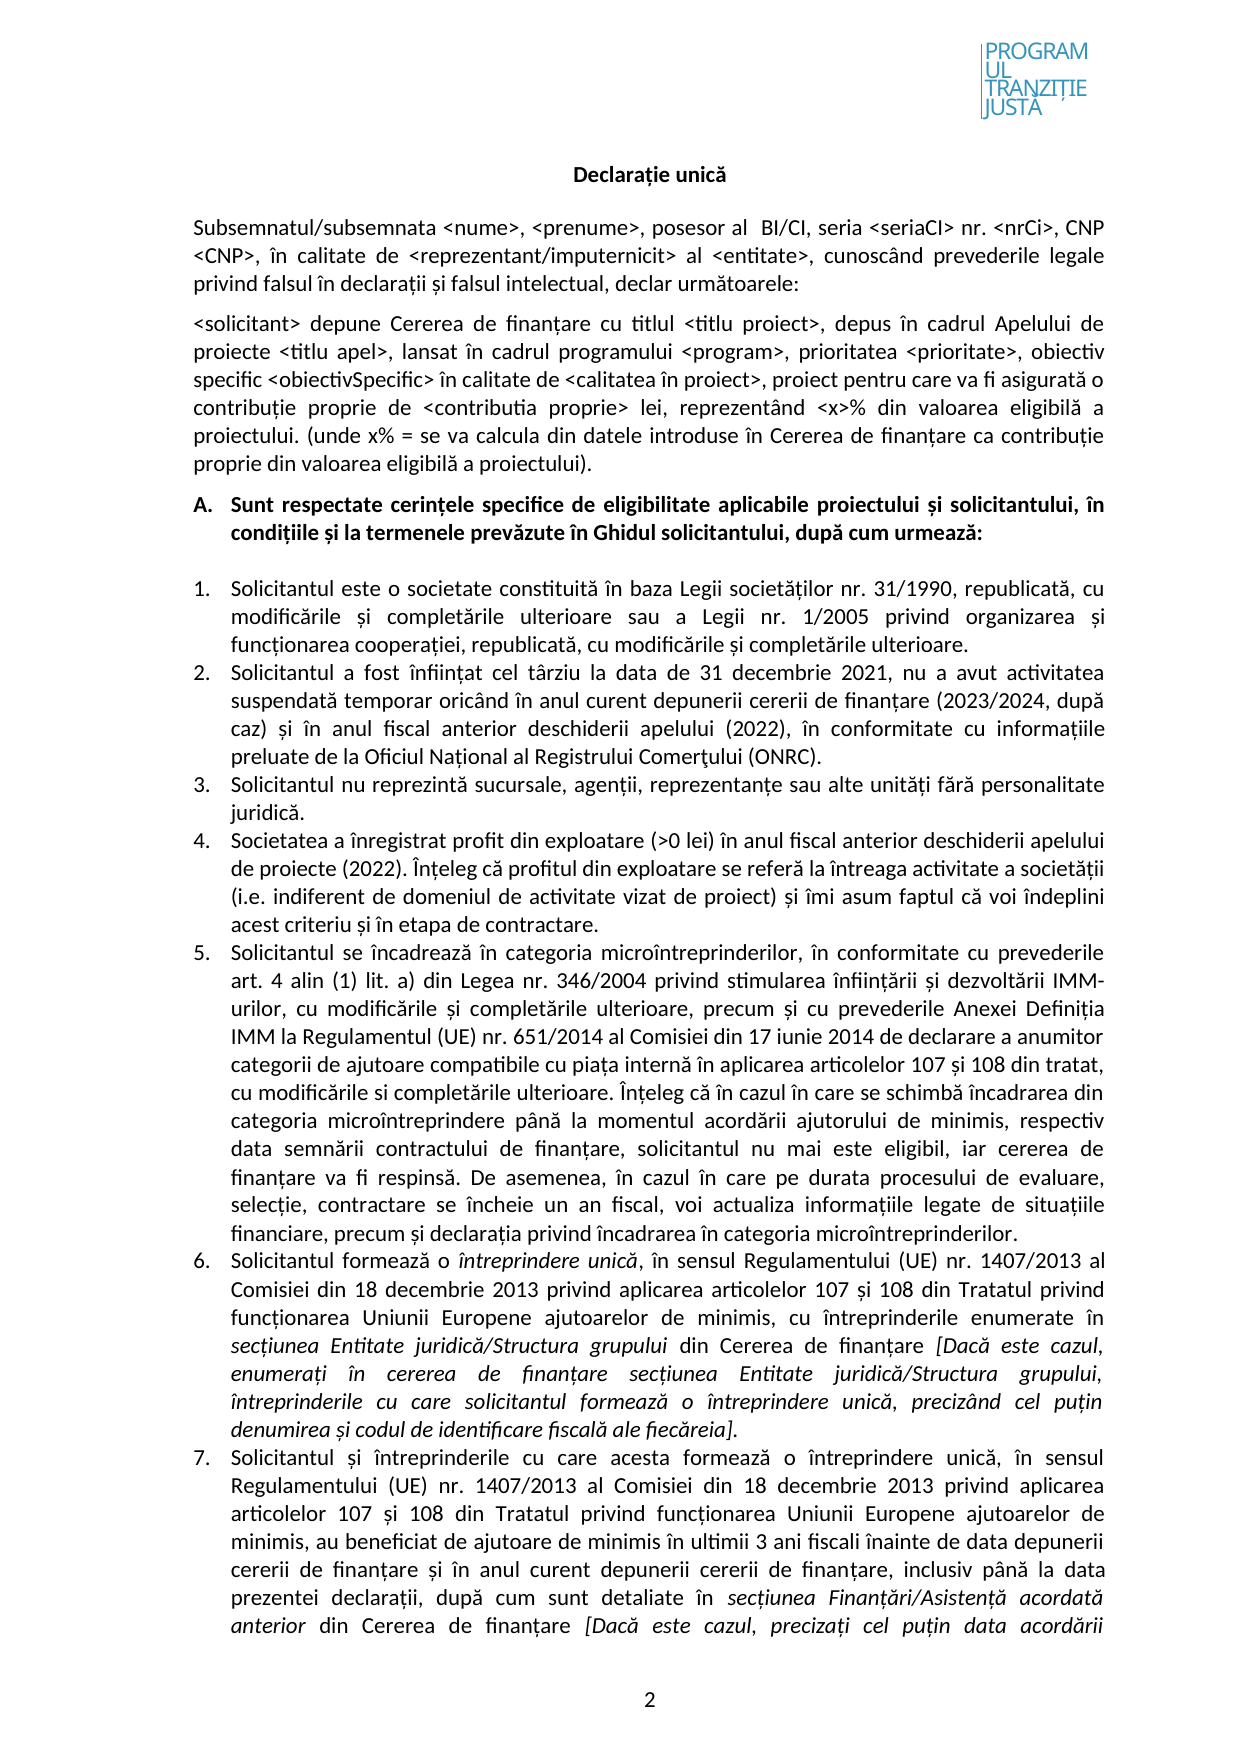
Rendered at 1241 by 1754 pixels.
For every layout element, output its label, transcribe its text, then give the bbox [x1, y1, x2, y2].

subtitle Declarație unică [193, 160, 1106, 188]
list Solicitantul nu reprezintă sucursale, agenții, reprezentanțe sau alte unități fără personalitate juridică. [193, 770, 1106, 826]
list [193, 1443, 1106, 1639]
list Solicitantul este o societate constituită în baza Legii societăților nr. 31/1990, republicată, cu modificările și completările ulterioare sau a Legii nr. 1/2005 privind organizarea și funcționarea cooperației, republicată, cu modificările și completările ulterioare. [193, 574, 1106, 658]
text Subsemnatul/subsemnata <nume>, <prenume>, posesor al BI/CI, seria <seriaCI> nr. <nrCi>, CNP <CNP>, în calitate de <reprezentant/imputernicit> al <entitate>, cunoscând prevederile legale privind falsul în declarații și falsul intelectual, declar următoarele: [193, 213, 1106, 297]
list Sunt respectate cerințele specifice de eligibilitate aplicabile proiectului și solicitantului, în condițiile și la termenele prevăzute în Ghidul solicitantului, după cum urmează: [193, 490, 1106, 546]
list Societatea a înregistrat profit din exploatare (>0 lei) în anul fiscal anterior deschiderii apelului de proiecte (2022). Înțeleg că profitul din exploatare se referă la întreaga activitate a societății (i.e. indiferent de domeniul de activitate vizat de proiect) și îmi asum faptul că voi îndeplini acest criteriu și în etapa de contractare. [193, 826, 1106, 938]
text <solicitant> depune Cererea de finanțare cu titlul <titlu proiect>, depus în cadrul Apelului de proiecte <titlu apel>, lansat în cadrul programului <program>, prioritatea <prioritate>, obiectiv specific <obiectivSpecific> în calitate de <calitatea în proiect>, proiect pentru care va fi asigurată o contribuție proprie de <contributia proprie> lei, reprezentând <x>% din valoarea eligibilă a proiectului. (unde x% = se va calcula din datele introduse în Cererea de finanțare ca contribuție proprie din valoarea eligibilă a proiectului). [193, 309, 1106, 478]
list Solicitantul formează o întreprindere unică, în sensul Regulamentului (UE) nr. 1407/2013 al Comisiei din 18 decembrie 2013 privind aplicarea articolelor 107 și 108 din Tratatul privind funcționarea Uniunii Europene ajutoarelor de minimis, cu întreprinderile enumerate în secțiunea Entitate juridică/Structura grupului din Cererea de finanțare [Dacă este cazul, enumerați în cererea de finanțare secțiunea Entitate juridică/Structura grupului, întreprinderile cu care solicitantul formează o întreprindere unică, precizând cel puțin denumirea și codul de identificare fiscală ale fiecăreia]. [193, 1247, 1106, 1443]
list Solicitantul se încadrează în categoria microîntreprinderilor, în conformitate cu prevederile art. 4 alin (1) lit. a) din Legea nr. 346/2004 privind stimularea înființării și dezvoltării IMM-urilor, cu modificările și completările ulterioare, precum și cu prevederile Anexei Definiția IMM la Regulamentul (UE) nr. 651/2014 al Comisiei din 17 iunie 2014 de declarare a anumitor categorii de ajutoare compatibile cu piața internă în aplicarea articolelor 107 și 108 din tratat, cu modificările si completările ulterioare. Înțeleg că în cazul în care se schimbă încadrarea din categoria microîntreprindere până la momentul acordării ajutorului de minimis, respectiv data semnării contractului de finanțare, solicitantul nu mai este eligibil, iar cererea de finanțare va fi respinsă. De asemenea, în cazul în care pe durata procesului de evaluare, selecție, contractare se încheie un an fiscal, voi actualiza informațiile legate de situațiile financiare, precum și declarația privind încadrarea în categoria microîntreprinderilor. [193, 938, 1106, 1247]
list Solicitantul a fost înființat cel târziu la data de 31 decembrie 2021, nu a avut activitatea suspendată temporar oricând în anul curent depunerii cererii de finanțare (2023/2024, după caz) și în anul fiscal anterior deschiderii apelului (2022), în conformitate cu informațiile preluate de la Oficiul Național al Registrului Comerţului (ONRC). [193, 658, 1106, 770]
